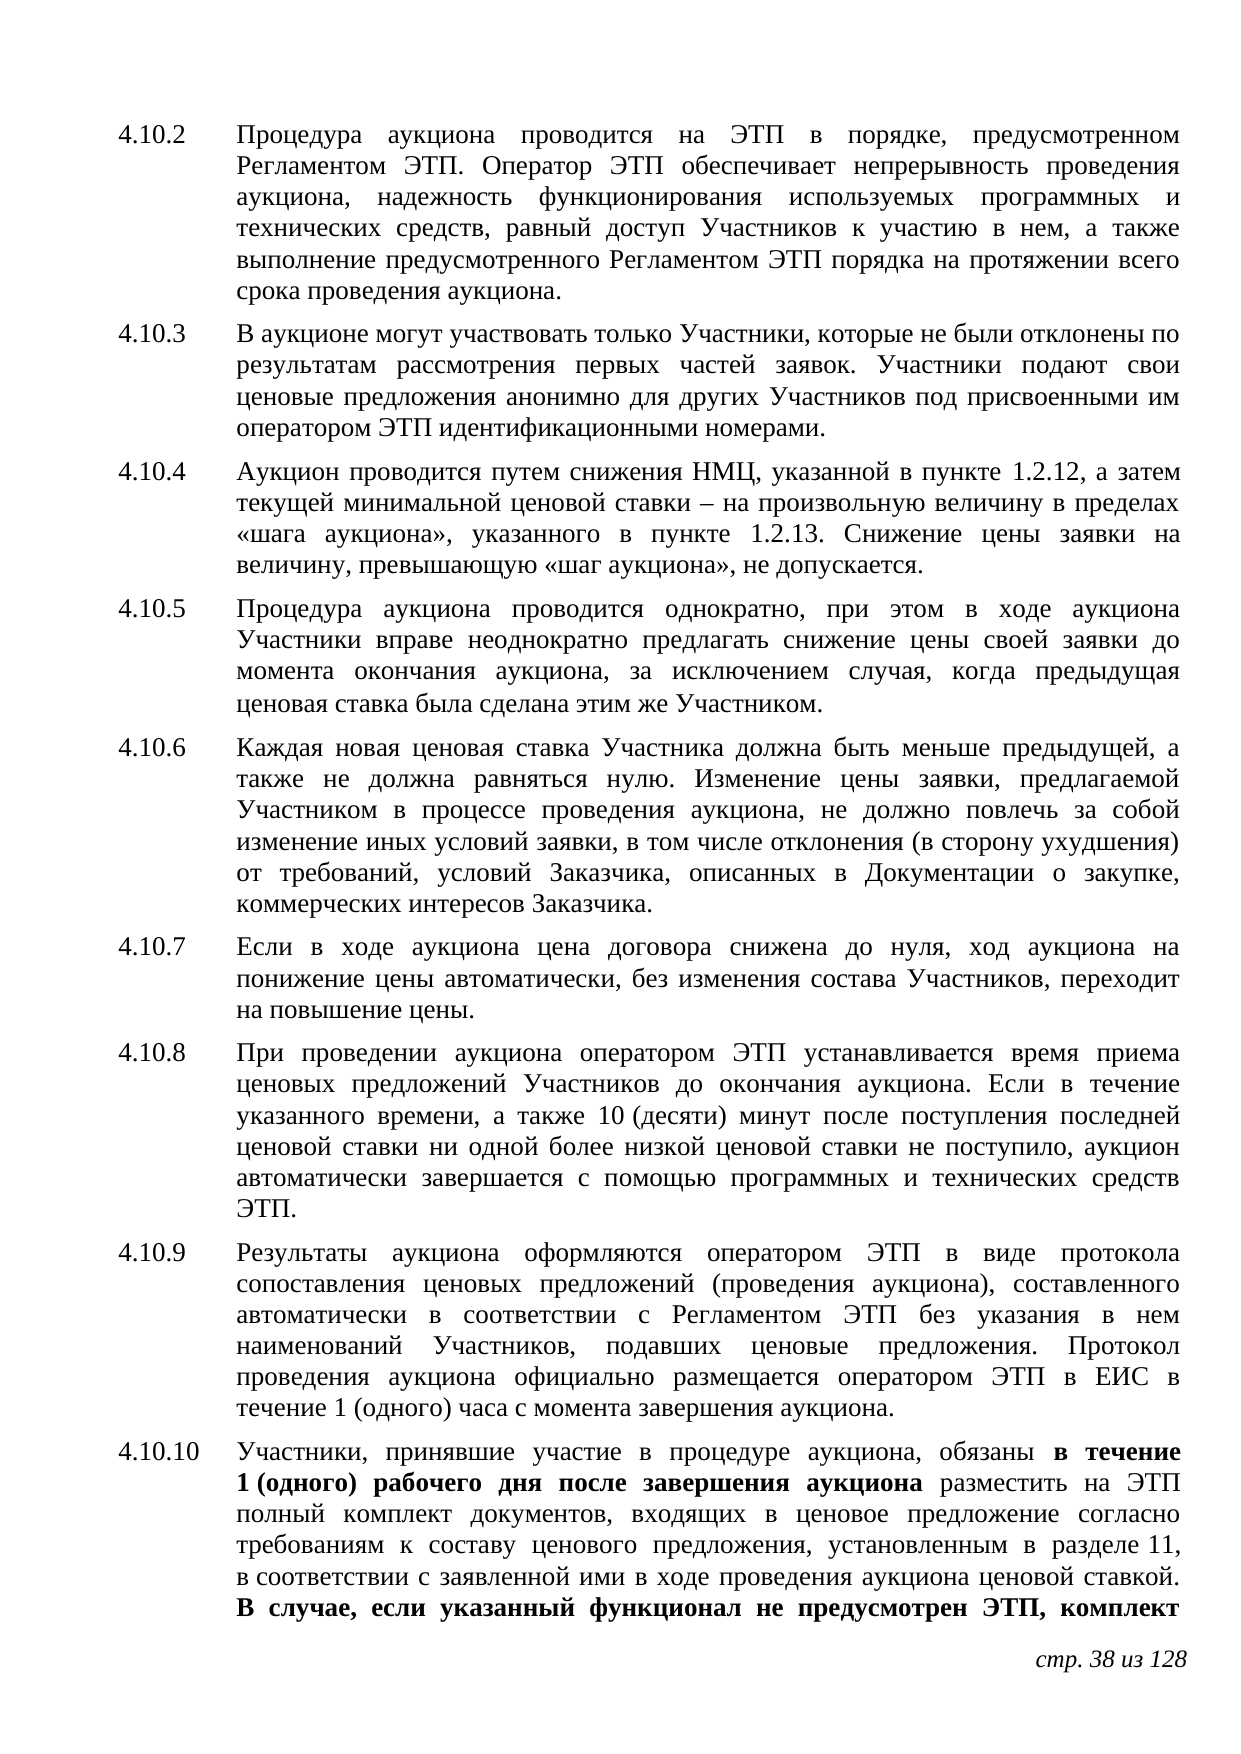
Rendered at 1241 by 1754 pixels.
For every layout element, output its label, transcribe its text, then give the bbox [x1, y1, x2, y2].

text Если в ходе аукциона цена договора снижена до нуля, ход аукциона на понижение цены автоматически, без изменения состава Участников, переходит на повышение цены. [118, 931, 1181, 1024]
text Аукцион проводится путем снижения НМЦ, указанной в пункте 1.2.12, а затем текущей минимальной ценовой ставки – на произвольную величину в пределах «шага аукциона», указанного в пункте 1.2.13. Снижение цены заявки на величину, превышающую «шаг аукциона», не допускается. [118, 454, 1181, 579]
text В аукционе могут участвовать только Участники, которые не были отклонены по результатам рассмотрения первых частей заявок. Участники подают свои ценовые предложения анонимно для других Участников под присвоенными им оператором ЭТП идентификационными номерами. [118, 317, 1181, 442]
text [118, 1435, 1181, 1622]
text Результаты аукциона оформляются оператором ЭТП в виде протокола сопоставления ценовых предложений (проведения аукциона), составленного автоматически в соответствии с Регламентом ЭТП без указания в нем наименований Участников, подавших ценовые предложения. Протокол проведения аукциона официально размещается оператором ЭТП в ЕИС в течение 1 (одного) часа с момента завершения аукциона. [118, 1236, 1181, 1423]
text Каждая новая ценовая ставка Участника должна быть меньше предыдущей, а также не должна равняться нулю. Изменение цены заявки, предлагаемой Участником в процессе проведения аукциона, не должно повлечь за собой изменение иных условий заявки, в том числе отклонения (в сторону ухудшения) от требований, условий Заказчика, описанных в Документации о закупке, коммерческих интересов Заказчика. [118, 731, 1181, 918]
text При проведении аукциона оператором ЭТП устанавливается время приема ценовых предложений Участников до окончания аукциона. Если в течение указанного времени, а также 10 (десяти) минут после поступления последней ценовой ставки ни одной более низкой ценовой ставки не поступило, аукцион автоматически завершается с помощью программных и технических средств ЭТП. [118, 1036, 1181, 1223]
text Процедура аукциона проводится однократно, при этом в ходе аукциона Участники вправе неоднократно предлагать снижение цены своей заявки до момента окончания аукциона, за исключением случая, когда предыдущая ценовая ставка была сделана этим же Участником. [118, 592, 1181, 719]
text Процедура аукциона проводится на ЭТП в порядке, предусмотренном Регламентом ЭТП. Оператор ЭТП обеспечивает непрерывность проведения аукциона, надежность функционирования используемых программных и технических средств, равный доступ Участников к участию в нем, а также выполнение предусмотренного Регламентом ЭТП порядка на протяжении всего срока проведения аукциона. [118, 118, 1181, 305]
